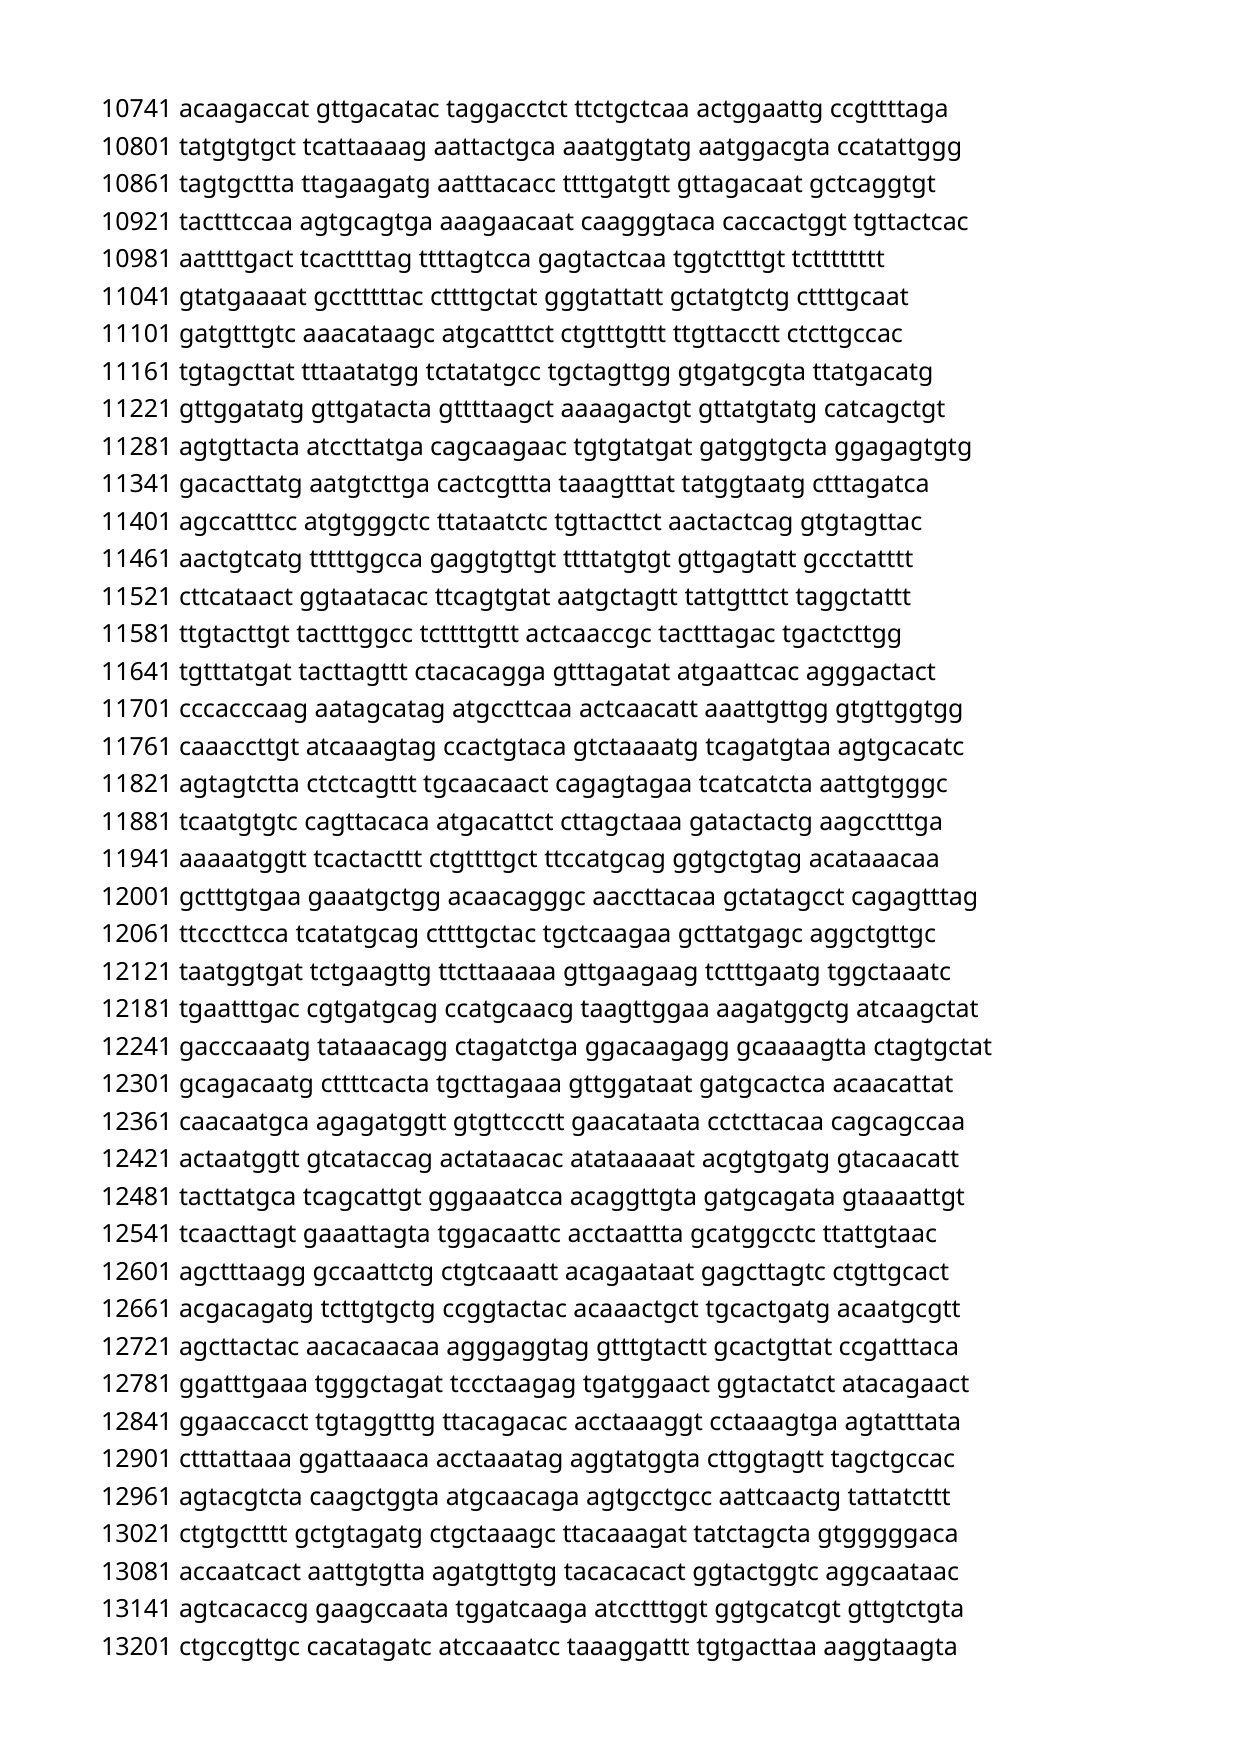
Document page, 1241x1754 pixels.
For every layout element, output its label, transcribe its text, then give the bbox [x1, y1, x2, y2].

text 12601 agctttaagg gccaattctg ctgtcaaatt acagaataat gagcttagtc ctgttgcact [75, 1252, 1165, 1289]
text 11881 tcaatgtgtc cagttacaca atgacattct cttagctaaa gatactactg aagcctttga [75, 802, 1165, 839]
text 11941 aaaaatggtt tcactacttt ctgttttgct ttccatgcag ggtgctgtag acataaacaa [75, 839, 1165, 877]
text 11341 gacacttatg aatgtcttga cactcgttta taaagtttat tatggtaatg ctttagatca [75, 464, 1165, 502]
text 12901 ctttattaaa ggattaaaca acctaaatag aggtatggta cttggtagtt tagctgccac [75, 1439, 1165, 1477]
text 12661 acgacagatg tcttgtgctg ccggtactac acaaactgct tgcactgatg acaatgcgtt [75, 1289, 1165, 1327]
text 10741 acaagaccat gttgacatac taggacctct ttctgctcaa actggaattg ccgttttaga [75, 89, 1165, 127]
text 13021 ctgtgctttt gctgtagatg ctgctaaagc ttacaaagat tatctagcta gtgggggaca [75, 1514, 1165, 1552]
text 11161 tgtagcttat tttaatatgg tctatatgcc tgctagttgg gtgatgcgta ttatgacatg [75, 352, 1165, 389]
text 12781 ggatttgaaa tgggctagat tccctaagag tgatggaact ggtactatct atacagaact [75, 1364, 1165, 1402]
text 10981 aattttgact tcacttttag ttttagtcca gagtactcaa tggtctttgt tctttttttt [75, 239, 1165, 277]
text 11641 tgtttatgat tacttagttt ctacacagga gtttagatat atgaattcac agggactact [75, 652, 1165, 689]
text 12481 tacttatgca tcagcattgt gggaaatcca acaggttgta gatgcagata gtaaaattgt [75, 1177, 1165, 1214]
text 11401 agccatttcc atgtgggctc ttataatctc tgttacttct aactactcag gtgtagttac [75, 502, 1165, 539]
text 10801 tatgtgtgct tcattaaaag aattactgca aaatggtatg aatggacgta ccatattggg [75, 127, 1165, 164]
text 12121 taatggtgat tctgaagttg ttcttaaaaa gttgaagaag tctttgaatg tggctaaatc [75, 952, 1165, 989]
text 11221 gttggatatg gttgatacta gttttaagct aaaagactgt gttatgtatg catcagctgt [75, 389, 1165, 427]
text 12241 gacccaaatg tataaacagg ctagatctga ggacaagagg gcaaaagtta ctagtgctat [75, 1027, 1165, 1064]
text 11761 caaaccttgt atcaaagtag ccactgtaca gtctaaaatg tcagatgtaa agtgcacatc [75, 727, 1165, 764]
text 13201 ctgccgttgc cacatagatc atccaaatcc taaaggattt tgtgacttaa aaggtaagta [75, 1627, 1165, 1664]
text 10921 tactttccaa agtgcagtga aaagaacaat caagggtaca caccactggt tgttactcac [75, 202, 1165, 239]
text 12541 tcaacttagt gaaattagta tggacaattc acctaattta gcatggcctc ttattgtaac [75, 1214, 1165, 1252]
text 11821 agtagtctta ctctcagttt tgcaacaact cagagtagaa tcatcatcta aattgtgggc [75, 764, 1165, 802]
text 12061 ttcccttcca tcatatgcag cttttgctac tgctcaagaa gcttatgagc aggctgttgc [75, 914, 1165, 952]
text 13081 accaatcact aattgtgtta agatgttgtg tacacacact ggtactggtc aggcaataac [75, 1552, 1165, 1589]
text 12721 agcttactac aacacaacaa agggaggtag gtttgtactt gcactgttat ccgatttaca [75, 1327, 1165, 1364]
text 12181 tgaatttgac cgtgatgcag ccatgcaacg taagttggaa aagatggctg atcaagctat [75, 989, 1165, 1027]
text 10861 tagtgcttta ttagaagatg aatttacacc ttttgatgtt gttagacaat gctcaggtgt [75, 164, 1165, 202]
text 11521 cttcataact ggtaatacac ttcagtgtat aatgctagtt tattgtttct taggctattt [75, 577, 1165, 614]
text 12841 ggaaccacct tgtaggtttg ttacagacac acctaaaggt cctaaagtga agtatttata [75, 1402, 1165, 1439]
text 11461 aactgtcatg tttttggcca gaggtgttgt ttttatgtgt gttgagtatt gccctatttt [75, 539, 1165, 577]
text 11281 agtgttacta atccttatga cagcaagaac tgtgtatgat gatggtgcta ggagagtgtg [75, 427, 1165, 464]
text 12001 gctttgtgaa gaaatgctgg acaacagggc aaccttacaa gctatagcct cagagtttag [75, 877, 1165, 914]
text 11581 ttgtacttgt tactttggcc tcttttgttt actcaaccgc tactttagac tgactcttgg [75, 614, 1165, 652]
text 12361 caacaatgca agagatggtt gtgttccctt gaacataata cctcttacaa cagcagccaa [75, 1102, 1165, 1139]
text 12961 agtacgtcta caagctggta atgcaacaga agtgcctgcc aattcaactg tattatcttt [75, 1477, 1165, 1514]
text 11701 cccacccaag aatagcatag atgccttcaa actcaacatt aaattgttgg gtgttggtgg [75, 689, 1165, 727]
text 12301 gcagacaatg cttttcacta tgcttagaaa gttggataat gatgcactca acaacattat [75, 1064, 1165, 1102]
text 11101 gatgtttgtc aaacataagc atgcatttct ctgtttgttt ttgttacctt ctcttgccac [75, 314, 1165, 352]
text 12421 actaatggtt gtcataccag actataacac atataaaaat acgtgtgatg gtacaacatt [75, 1139, 1165, 1177]
text 13141 agtcacaccg gaagccaata tggatcaaga atcctttggt ggtgcatcgt gttgtctgta [75, 1589, 1165, 1627]
text 11041 gtatgaaaat gcctttttac cttttgctat gggtattatt gctatgtctg cttttgcaat [75, 277, 1165, 314]
